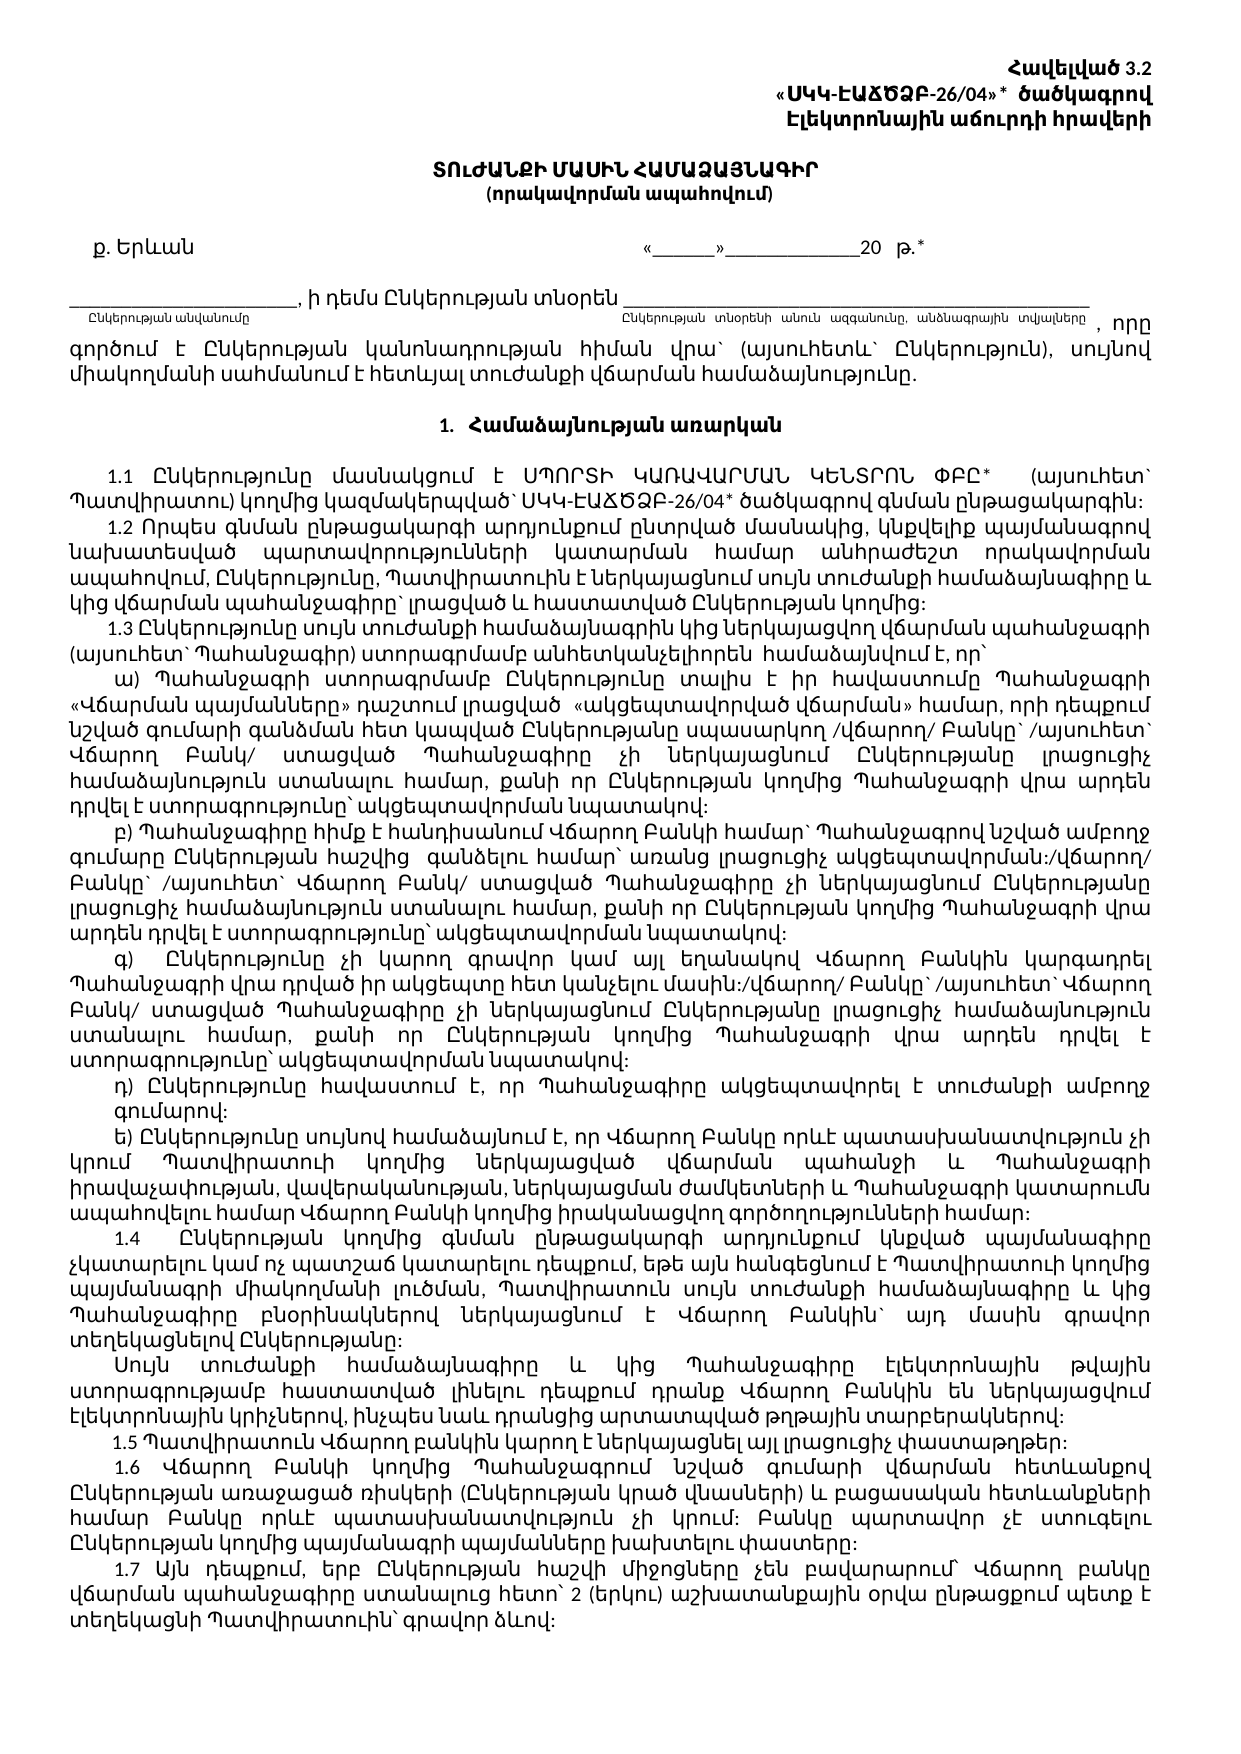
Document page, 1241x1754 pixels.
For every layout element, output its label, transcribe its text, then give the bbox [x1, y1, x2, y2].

text 1. Համաձայնության առարկան [69, 412, 1152, 438]
text բ) Պահանջագիրը հիմք է հանդիսանում Վճարող Բանկի համար` Պահանջագրով նշված ամբողջ գումարը Ընկերության հաշվից գանձելու համար՝ առանց լրացուցիչ ակցեպտավորման:/վճարող/ Բանկը` /այսուհետ` Վճարող Բանկ/ ստացված Պահանջագիրը չի ներկայացնում Ընկերությանը լրացուցիչ համաձայնություն ստանալու համար, քանի որ Ընկերության կողմից Պահանջագրի վրա արդեն դրվել է ստորագրությունը՝ ակցեպտավորման նպատակով: [69, 819, 1152, 946]
text Հավելված 3.2 [69, 56, 1152, 81]
text Սույն տուժանքի համաձայնագիրը և կից Պահանջագիրը էլեկտրոնային թվային ստորագրությամբ հաստատված լինելու դեպքում դրանք Վճարող Բանկին են ներկայացվում էլեկտրոնային կրիչներով, ինչպես նաև դրանցից արտատպված թղթային տարբերակներով: [69, 1353, 1152, 1429]
text ե) Ընկերությունը սույնով համաձայնում է, որ Վճարող Բանկը որևէ պատասխանատվություն չի կրում Պատվիրատուի կողմից ներկայացված վճարման պահանջի և Պահանջագրի իրավաչափության, վավերականության, ներկայացման ժամկետների և Պահանջագրի կատարումն ապահովելու համար Վճարող Բանկի կողմից իրականացվող գործողությունների համար: [69, 1124, 1152, 1226]
text 1.3 Ընկերությունը սույն տուժանքի համաձայնագրին կից ներկայացվող վճարման պահանջագրի (այսուհետ` Պահանջագիր) ստորագրմամբ անհետկանչելիորեն համաձայնվում է, որ՝ [69, 616, 1152, 666]
text ______________________, ի դեմս Ընկերության տնօրեն _____________________________________________ [69, 285, 1152, 311]
text 1.1 Ընկերությունը մասնակցում է ՍՊՈՐՏԻ ԿԱՌԱՎԱՐՄԱՆ ԿԵՆՏՐՈՆ ՓԲԸ* (այսուհետ` Պատվիրատու) կողմից կազմակերպված` ՍԿԿ-ԷԱՃԾՁԲ-26/04* ծածկագրով գնման ընթացակարգին: [69, 463, 1152, 514]
text Ընկերության անվանումը Ընկերության տնօրենի անուն ազգանունը, անձնագրային տվյալները , որը գործում է Ընկերության կանոնադրության հիման վրա` (այսուհետև` Ընկերություն), սույնով միակողմանի սահմանում է հետևյալ տուժանքի վճարման համաձայնությունը. [69, 311, 1152, 387]
text ՏՈւԺԱՆՔԻ ՄԱՍԻՆ ՀԱՄԱՁԱՅՆԱԳԻՐ [69, 157, 1152, 183]
text ա) Պահանջագրի ստորագրմամբ Ընկերությունը տալիս է իր հավաստումը Պահանջագրի «Վճարման պայմանները» դաշտում լրացված «ակցեպտավորված վճարման» համար, որի դեպքում նշված գումարի գանձման հետ կապված Ընկերությանը սպասարկող /վճարող/ Բանկը` /այսուհետ` Վճարող Բանկ/ ստացված Պահանջագիրը չի ներկայացնում Ընկերությանը լրացուցիչ համաձայնություն ստանալու համար, քանի որ Ընկերության կողմից Պահանջագրի վրա արդեն դրվել է ստորագրությունը՝ ակցեպտավորման նպատակով: [69, 666, 1152, 819]
text (որակավորման ապահովում) [69, 183, 1152, 206]
text 1.4 Ընկերության կողմից գնման ընթացակարգի արդյունքում կնքված պայմանագիրը չկատարելու կամ ոչ պատշաճ կատարելու դեպքում, եթե այն հանգեցնում է Պատվիրատուի կողմից պայմանագրի միակողմանի լուծման, Պատվիրատուն սույն տուժանքի համաձայնագիրը և կից Պահանջագիրը բնօրինակներով ներկայացնում է Վճարող Բանկին` այդ մասին գրավոր տեղեկացնելով Ընկերությանը: [69, 1226, 1152, 1353]
text գ) Ընկերությունը չի կարող գրավոր կամ այլ եղանակով Վճարող Բանկին կարգադրել Պահանջագրի վրա դրված իր ակցեպտը հետ կանչելու մասին:/վճարող/ Բանկը` /այսուհետ` Վճարող Բանկ/ ստացված Պահանջագիրը չի ներկայացնում Ընկերությանը լրացուցիչ համաձայնություն ստանալու համար, քանի որ Ընկերության կողմից Պահանջագրի վրա արդեն դրվել է ստորագրությունը՝ ակցեպտավորման նպատակով: [69, 946, 1152, 1073]
text դ) Ընկերությունը հավաստում է, որ Պահանջագիրը ակցեպտավորել է տուժանքի ամբողջ գումարով: [113, 1073, 1152, 1124]
text «ՍԿԿ-ԷԱՃԾՁԲ-26/04»* ծածկագրով [69, 81, 1152, 106]
text 1.2 Որպես գնման ընթացակարգի արդյունքում ընտրված մասնակից, կնքվելիք պայմանագրով նախատեսված պարտավորությունների կատարման համար անհրաժեշտ որակավորման ապահովում, Ընկերությունը, Պատվիրատուին է ներկայացնում սույն տուժանքի համաձայնագիրը և կից վճարման պահանջագիրը` լրացված և հաստատված Ընկերության կողմից: [69, 514, 1152, 616]
text Էլեկտրոնային աճուրդի հրավերի [69, 106, 1152, 132]
text ք. Երևան «______»_____________20 թ.* [69, 234, 1152, 260]
text 1.7 Այն դեպքում, երբ Ընկերության հաշվի միջոցները չեն բավարարում՝ Վճարող բանկը վճարման պահանջագիրը ստանալուց հետո՝ 2 (երկու) աշխատանքային օրվա ընթացքում պետք է տեղեկացնի Պատվիրատուին՝ գրավոր ձևով: [69, 1556, 1152, 1632]
text 1.5 Պատվիրատուն Վճարող բանկին կարող է ներկայացնել այլ լրացուցիչ փաստաթղթեր: [69, 1429, 1152, 1454]
text 1.6 Վճարող Բանկի կողմից Պահանջագրում նշված գումարի վճարման հետևանքով Ընկերության առաջացած ռիսկերի (Ընկերության կրած վնասների) և բացասական հետևանքների համար Բանկը որևէ պատասխանատվություն չի կրում: Բանկը պարտավոր չէ ստուգելու Ընկերության կողմից պայմանագրի պայմանները խախտելու փաստերը: [69, 1454, 1152, 1556]
